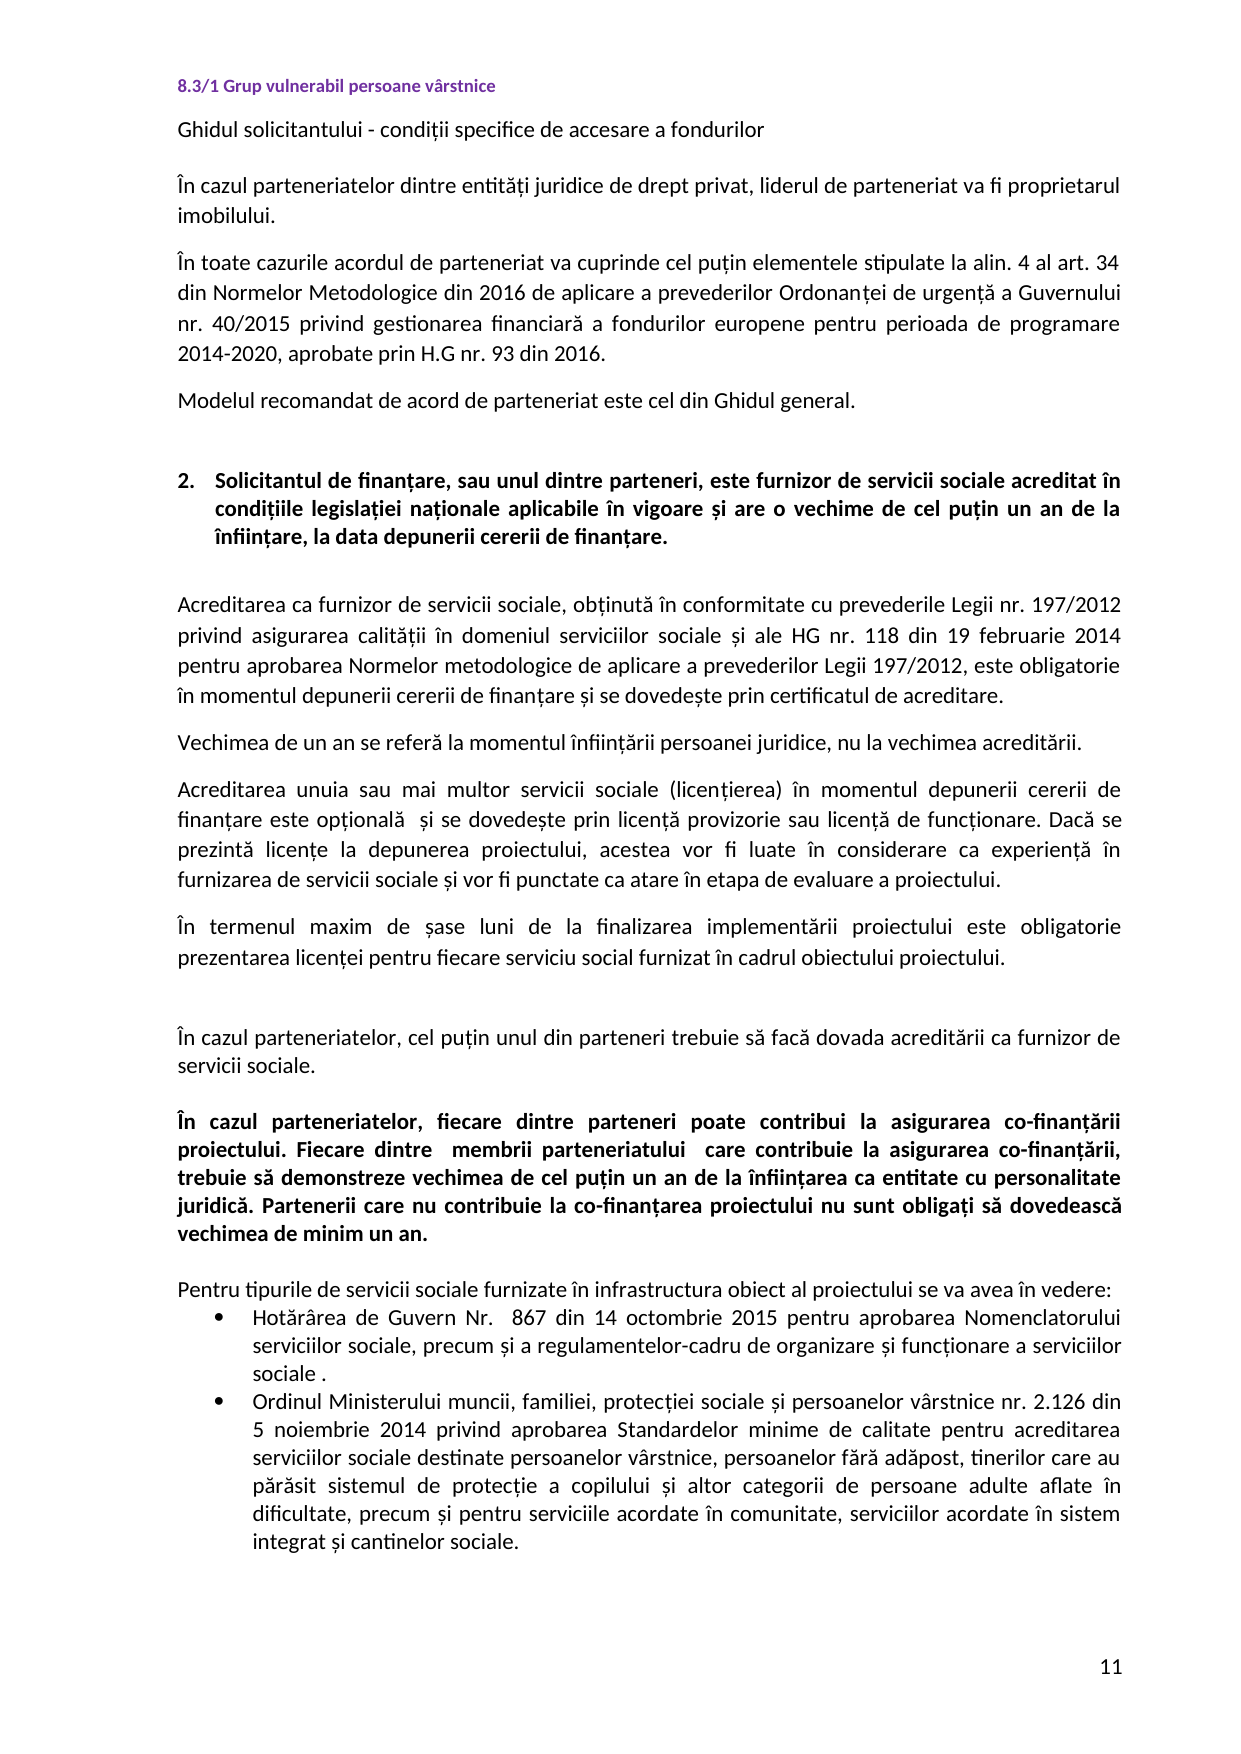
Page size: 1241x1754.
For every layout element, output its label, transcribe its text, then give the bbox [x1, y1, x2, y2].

list Hotărârea de Guvern Nr. 867 din 14 octombrie 2015 pentru aprobarea Nomenclatorului serviciilor sociale, precum şi a regulamentelor-cadru de organizare şi funcţionare a serviciilor sociale . [215, 1303, 1122, 1387]
list În cazul parteneriatelor, fiecare dintre parteneri poate contribui la asigurarea co-finanţării proiectului. Fiecare dintre membrii parteneriatului care contribuie la asigurarea co-finanţării, trebuie să demonstreze vechimea de cel puţin un an de la înfiinţarea ca entitate cu personalitate juridică. Partenerii care nu contribuie la co-finanțarea proiectului nu sunt obligați să dovedească vechimea de minim un an. [177, 1107, 1122, 1247]
text În toate cazurile acordul de parteneriat va cuprinde cel puțin elementele stipulate la alin. 4 al art. 34 din Normelor Metodologice din 2016 de aplicare a prevederilor Ordonanţei de urgenţă a Guvernului nr. 40/2015 privind gestionarea financiară a fondurilor europene pentru perioada de programare 2014-2020, aprobate prin H.G nr. 93 din 2016. [177, 248, 1122, 367]
text Vechimea de un an se referă la momentul înființării persoanei juridice, nu la vechimea acreditării. [177, 728, 1122, 756]
text Acreditarea ca furnizor de servicii sociale, obţinută în conformitate cu prevederile Legii nr. 197/2012 privind asigurarea calităţii în domeniul serviciilor sociale şi ale HG nr. 118 din 19 februarie 2014 pentru aprobarea Normelor metodologice de aplicare a prevederilor Legii 197/2012, este obligatorie în momentul depunerii cererii de finanţare şi se dovedeşte prin certificatul de acreditare. [177, 591, 1122, 709]
list Pentru tipurile de servicii sociale furnizate în infrastructura obiect al proiectului se va avea în vedere: [177, 1275, 1122, 1303]
text În termenul maxim de şase luni de la finalizarea implementării proiectului este obligatorie prezentarea licenţei pentru fiecare serviciu social furnizat în cadrul obiectului proiectului. [177, 912, 1122, 971]
text Modelul recomandat de acord de parteneriat este cel din Ghidul general. [177, 386, 1122, 414]
list În cazul parteneriatelor, cel puţin unul din parteneri trebuie să facă dovada acreditării ca furnizor de servicii sociale. [177, 1023, 1122, 1079]
text În cazul parteneriatelor dintre entități juridice de drept privat, liderul de parteneriat va fi proprietarul imobilului. [177, 171, 1122, 229]
text Acreditarea unuia sau mai multor servicii sociale (licenţierea) în momentul depunerii cererii de finanţare este opţională şi se dovedeşte prin licenţă provizorie sau licenţă de funcţionare. Dacă se prezintă licențe la depunerea proiectului, acestea vor fi luate în considerare ca experiență în furnizarea de servicii sociale și vor fi punctate ca atare în etapa de evaluare a proiectului. [177, 775, 1122, 893]
list Ordinul Ministerului muncii, familiei, protecţiei sociale şi persoanelor vârstnice nr. 2.126 din 5 noiembrie 2014 privind aprobarea Standardelor minime de calitate pentru acreditarea serviciilor sociale destinate persoanelor vârstnice, persoanelor fără adăpost, tinerilor care au părăsit sistemul de protecţie a copilului şi altor categorii de persoane adulte aflate în dificultate, precum şi pentru serviciile acordate în comunitate, serviciilor acordate în sistem integrat şi cantinelor sociale. [215, 1387, 1122, 1555]
text Solicitantul de finanţare, sau unul dintre parteneri, este furnizor de servicii sociale acreditat în condiţiile legislaţiei naţionale aplicabile în vigoare şi are o vechime de cel puţin un an de la înfiinţare, la data depunerii cererii de finanţare. [177, 466, 1122, 550]
